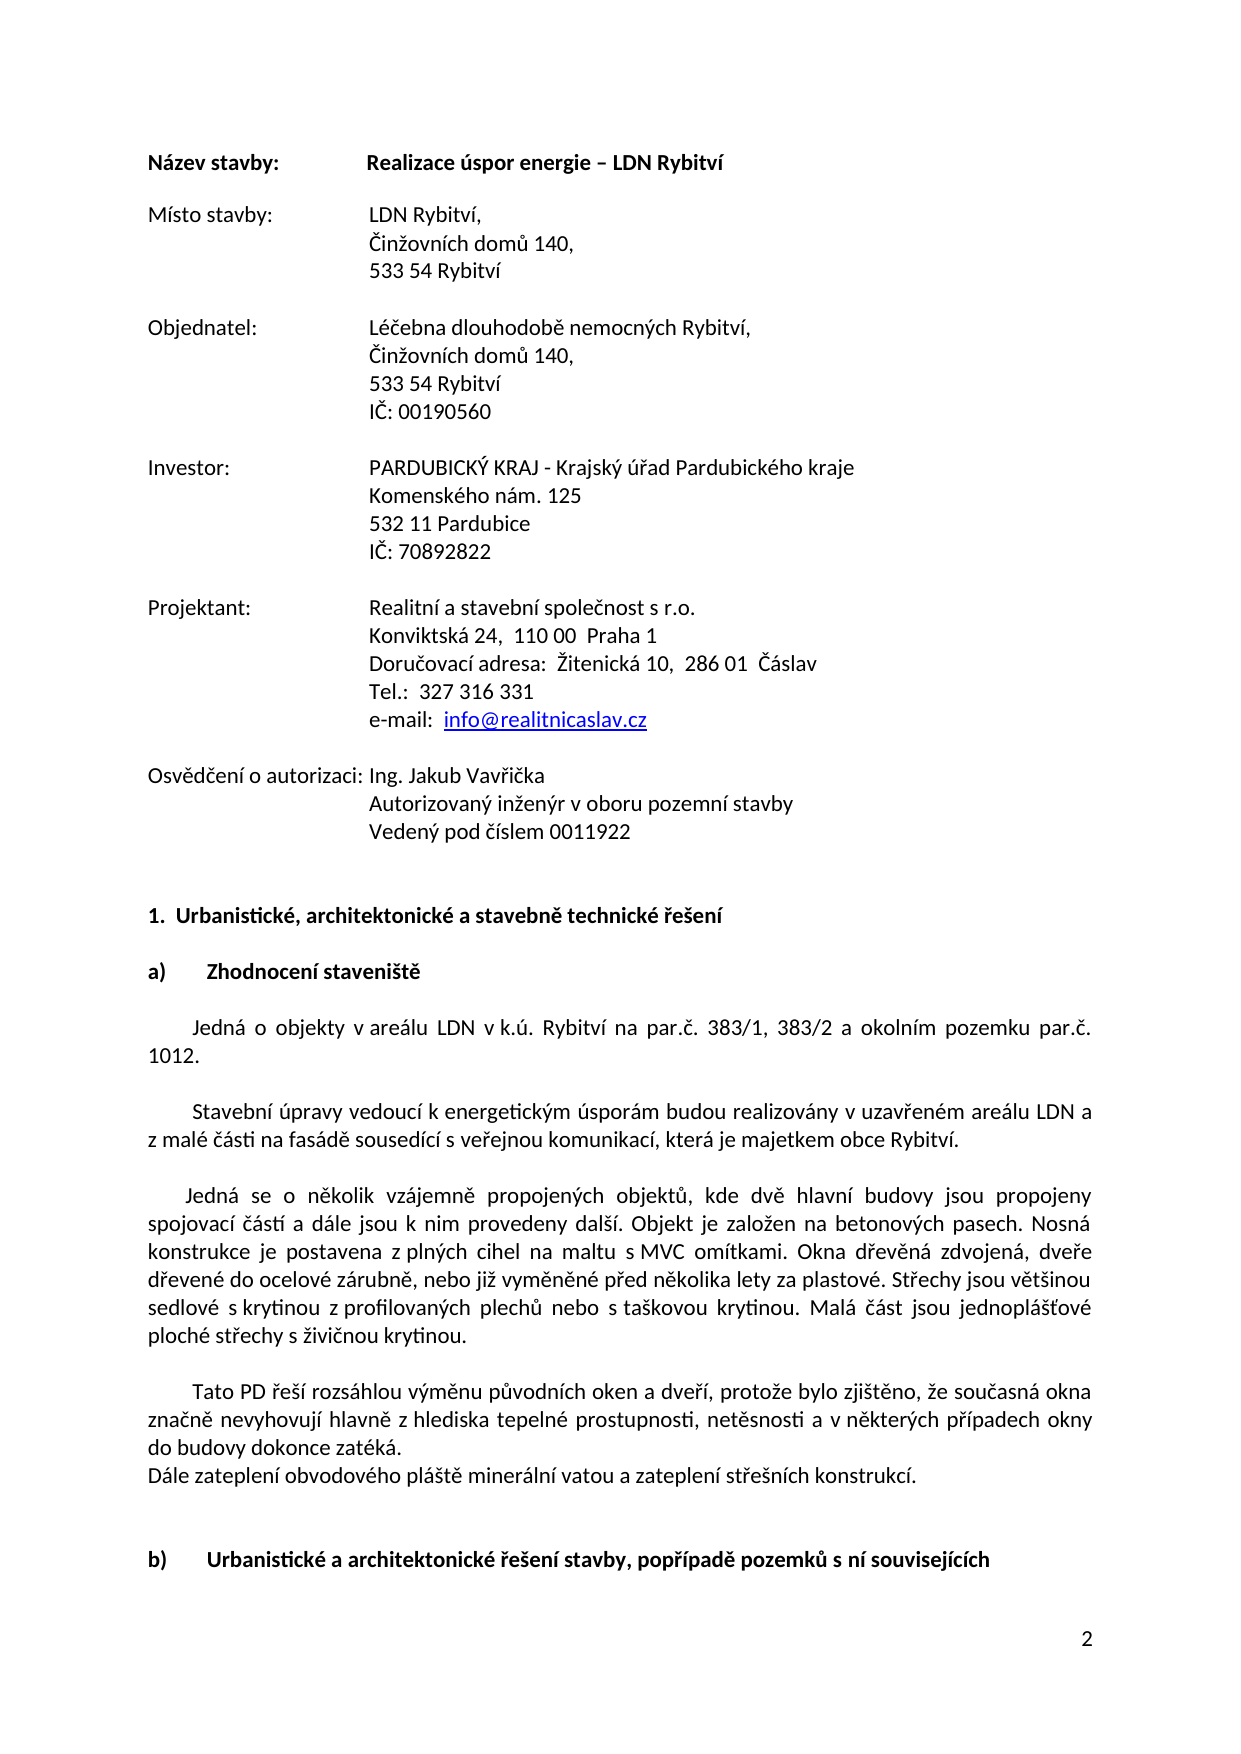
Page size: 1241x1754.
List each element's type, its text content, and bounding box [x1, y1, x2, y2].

text Místo stavby: LDN Rybitví, [148, 201, 1093, 229]
text Investor: PARDUBICKÝ KRAJ - Krajský úřad Pardubického kraje [148, 453, 1093, 481]
text 533 54 Rybitví [295, 369, 1093, 397]
text IČ: 70892822 [295, 537, 1093, 565]
text Tato PD řeší rozsáhlou výměnu původních oken a dveří, protože bylo zjištěno, že současná okna značně nevyhovují hlavně z hlediska tepelné prostupnosti, netěsnosti a v některých případech okny do budovy dokonce zatéká. [148, 1377, 1093, 1462]
text 532 11 Pardubice [295, 509, 1093, 537]
text Činžovních domů 140, [295, 341, 1093, 369]
text 533 54 Rybitví [295, 257, 1093, 285]
text Vedený pod číslem 0011922 [162, 817, 1093, 845]
text Konviktská 24, 110 00 Praha 1 [162, 621, 1093, 649]
text Projektant: Realitní a stavební společnost s r.o. [148, 593, 1093, 621]
text Tel.: 327 316 331 [162, 677, 1093, 705]
text 1. Urbanistické, architektonické a stavebně technické řešení [148, 901, 1093, 929]
text Jedná o objekty v areálu LDN v k.ú. Rybitví na par.č. 383/1, 383/2 a okolním pozemku par.č. 1012. [148, 1013, 1093, 1069]
text Dále zateplení obvodového pláště minerální vatou a zateplení střešních konstrukcí. [148, 1462, 1093, 1489]
text Komenského nám. 125 [148, 481, 1093, 509]
text Stavební úpravy vedoucí k energetickým úsporám budou realizovány v uzavřeném areálu LDN a z malé části na fasádě sousedící s veřejnou komunikací, která je majetkem obce Rybitví. [148, 1097, 1093, 1153]
text Doručovací adresa: Žitenická 10, 286 01 Čáslav [162, 649, 1093, 677]
text Jedná se o několik vzájemně propojených objektů, kde dvě hlavní budovy jsou propojeny spojovací částí a dále jsou k nim provedeny další. Objekt je založen na betonových pasech. Nosná konstrukce je postavena z plných cihel na maltu s MVC omítkami. Okna dřevěná zdvojená, dveře dřevené do ocelové zárubně, nebo již vyměněné před několika lety za plastové. Střechy jsou většinou sedlové s krytinou z profilovaných plechů nebo s taškovou krytinou. Malá část jsou jednoplášťové ploché střechy s živičnou krytinou. [148, 1181, 1093, 1349]
text Objednatel: Léčebna dlouhodobě nemocných Rybitví, [148, 313, 1093, 341]
text Autorizovaný inženýr v oboru pozemní stavby [295, 789, 1093, 817]
text Činžovních domů 140, [295, 229, 1093, 257]
list Urbanistické a architektonické řešení stavby, popřípadě pozemků s ní souvisejících [148, 1546, 1093, 1574]
text IČ: 00190560 [295, 397, 1093, 425]
text Osvědčení o autorizaci: Ing. Jakub Vavřička [148, 761, 1093, 789]
text Název stavby: Realizace úspor energie – LDN Rybitví [148, 148, 1093, 176]
text e-mail: info@realitnicaslav.cz [162, 705, 1093, 733]
list Zhodnocení staveniště [148, 957, 1093, 985]
